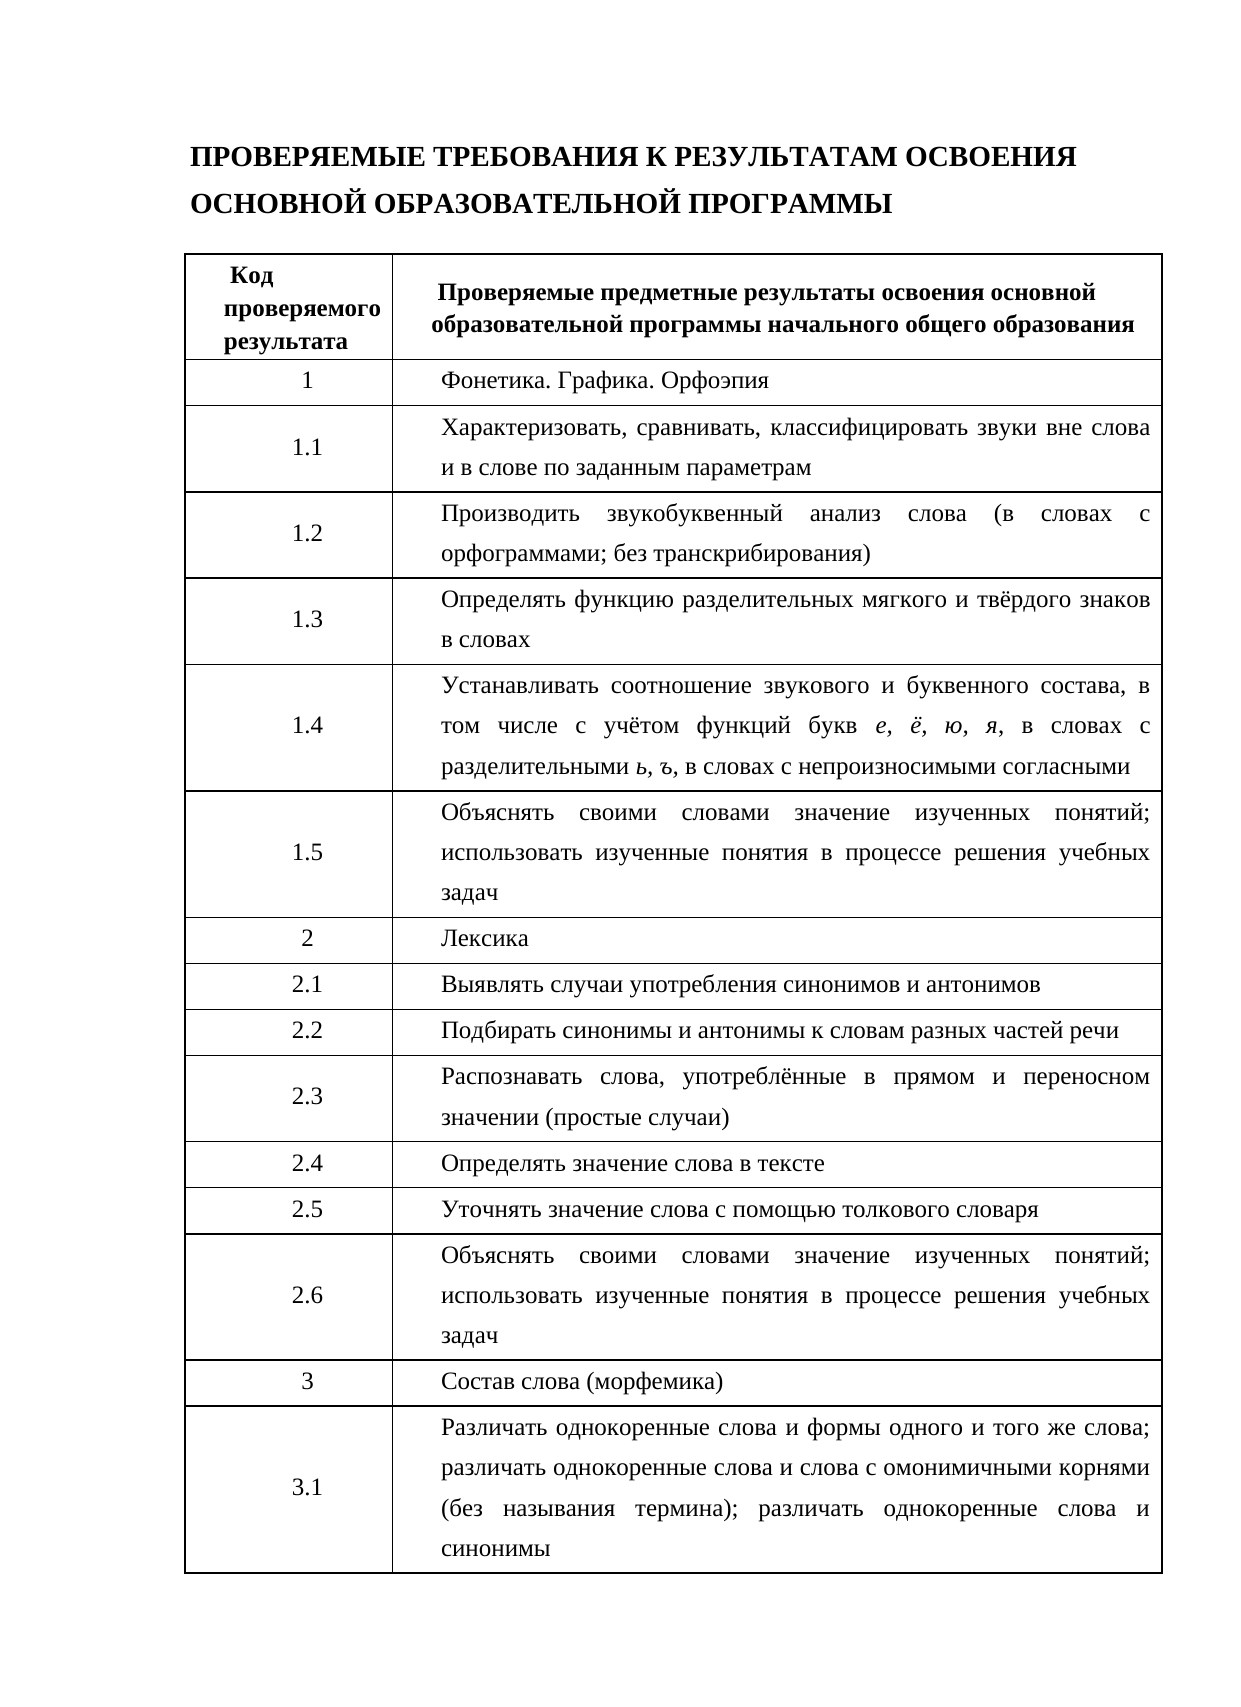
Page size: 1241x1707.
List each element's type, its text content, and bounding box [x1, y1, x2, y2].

table_cell 1.5 [186, 792, 392, 916]
table_header Проверяемые предметные результаты освоения основной образовательной программы начального общего образования [393, 255, 1161, 359]
table_cell 2.4 [186, 1142, 392, 1187]
table_cell 3 [186, 1361, 392, 1405]
table_cell Характеризовать, сравнивать, классифицировать звуки вне слова и в слове по заданным параметрам [393, 406, 1161, 491]
table_cell Распознавать слова, употреблённые в прямом и переносном значении (простые случаи) [393, 1056, 1161, 1141]
table_cell 1.2 [186, 493, 392, 577]
table_cell 3.1 [186, 1407, 392, 1572]
table_cell Фонетика. Графика. Орфоэпия [393, 360, 1161, 405]
table_cell 1.3 [186, 579, 392, 663]
table_cell Подбирать синонимы и антонимы к словам разных частей речи [393, 1010, 1161, 1054]
table_cell Лексика [393, 918, 1161, 962]
table_cell Определять функцию разделительных мягкого и твёрдого знаков в словах [393, 579, 1161, 663]
table_cell 2.6 [186, 1235, 392, 1359]
table_cell Объяснять своими словами значение изученных понятий; использовать изученные понятия в процессе решения учебных задач [393, 1235, 1161, 1359]
table_cell 1.1 [186, 406, 392, 491]
table_cell Состав слова (морфемика) [393, 1361, 1161, 1405]
table_cell Устанавливать соотношение звукового и буквенного состава, в том числе с учётом функций букв е, ё, ю, я, в словах с разделительными ь, ъ, в словах с непроизносимыми согласными [393, 665, 1161, 790]
table_cell Определять значение слова в тексте [393, 1142, 1161, 1187]
text ПРОВЕРЯЕМЫЕ ТРЕБОВАНИЯ К РЕЗУЛЬТАТАМ ОСВОЕНИЯ ОСНОВНОЙ ОБРАЗОВАТЕЛЬНОЙ ПРОГРАММЫ [190, 139, 1152, 219]
table_cell 2.5 [186, 1188, 392, 1233]
table_cell 2.2 [186, 1010, 392, 1054]
table_cell Объяснять своими словами значение изученных понятий; использовать изученные понятия в процессе решения учебных задач [393, 792, 1161, 916]
table_cell Уточнять значение слова с помощью толкового словаря [393, 1188, 1161, 1233]
table_header Код проверяемого результата [186, 255, 392, 359]
table_cell 2 [186, 918, 392, 962]
table_cell 1.4 [186, 665, 392, 790]
table_cell 2.1 [186, 964, 392, 1008]
table_cell 2.3 [186, 1056, 392, 1141]
table_cell Выявлять случаи употребления синонимов и антонимов [393, 964, 1161, 1008]
table_cell Производить звукобуквенный анализ слова (в словах с орфограммами; без транскрибирования) [393, 493, 1161, 577]
table_cell 1 [186, 360, 392, 405]
table_cell Различать однокоренные слова и формы одного и того же слова; различать однокоренные слова и слова с омонимичными корнями (без называния термина); различать однокоренные слова и синонимы [393, 1407, 1161, 1572]
